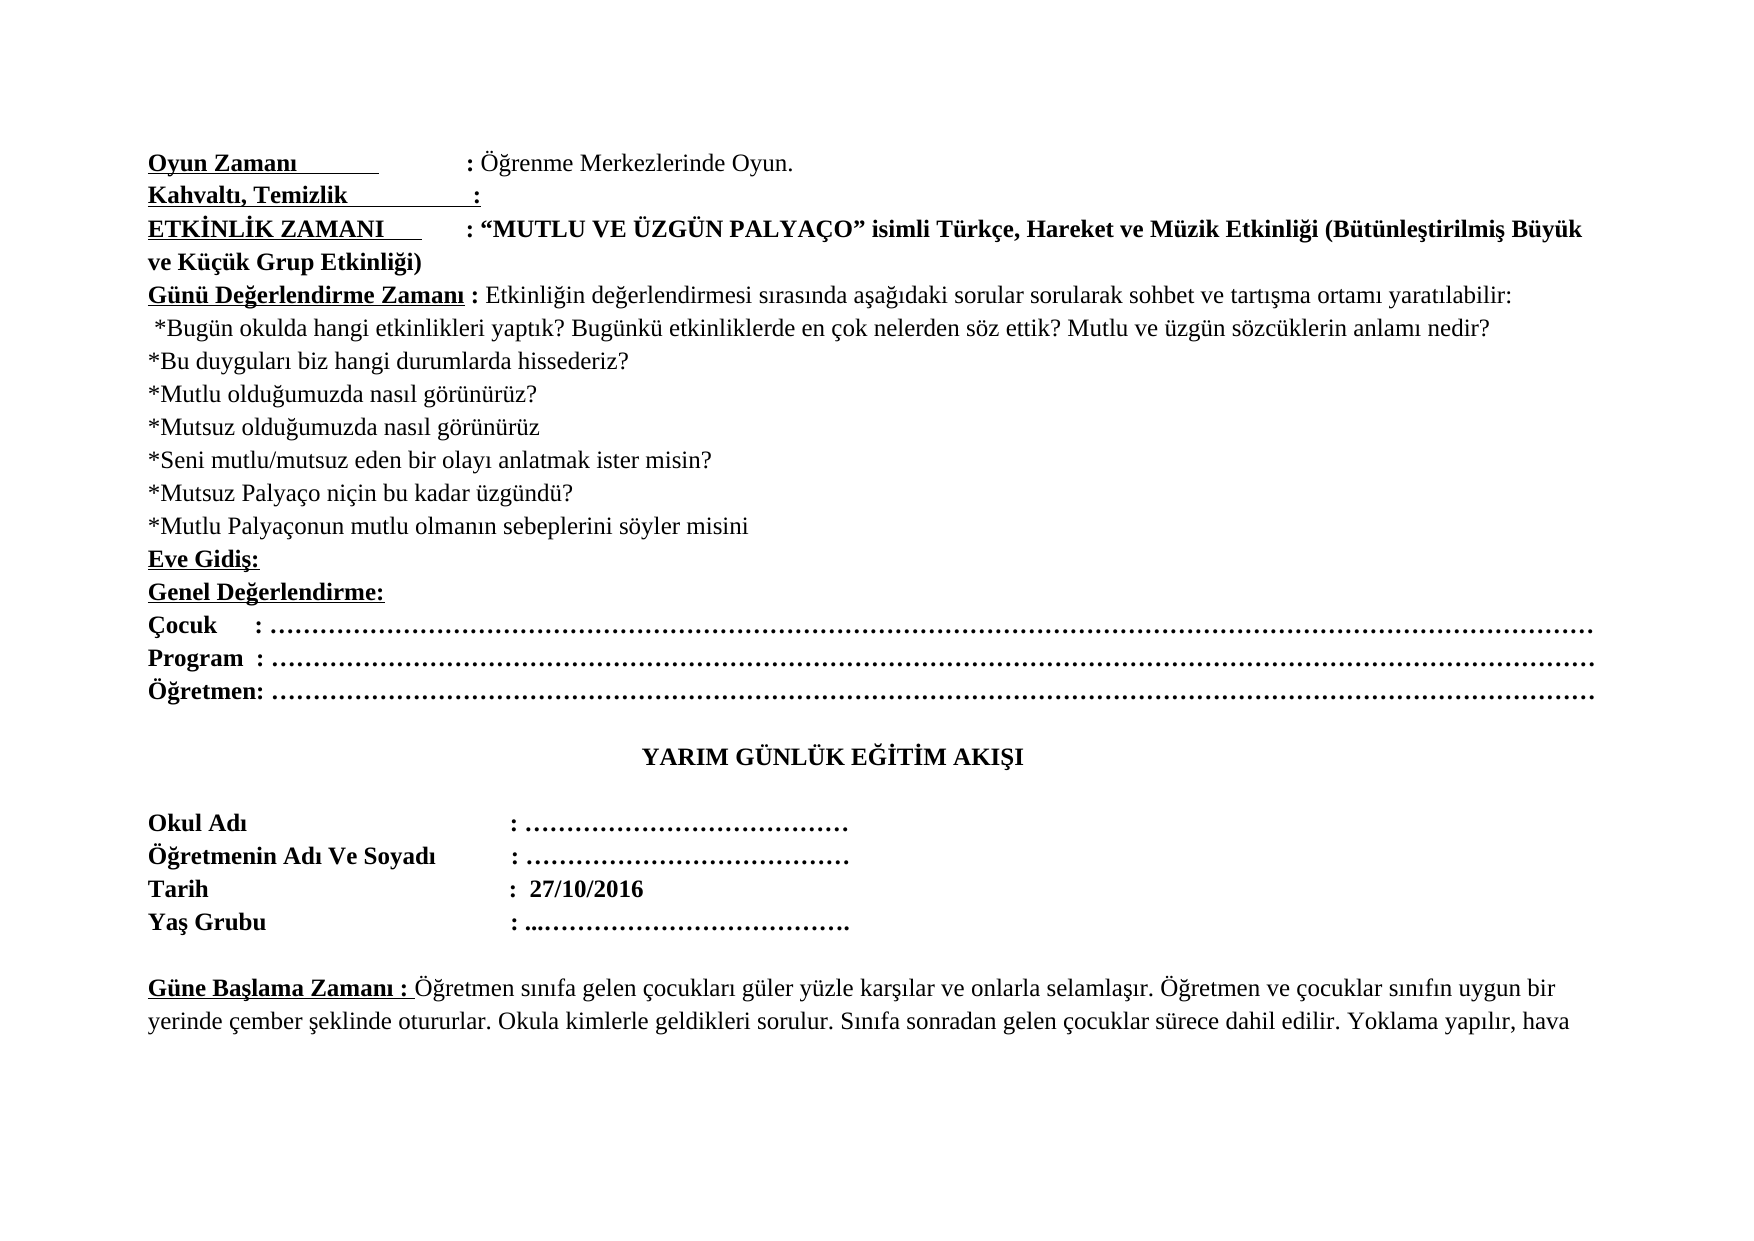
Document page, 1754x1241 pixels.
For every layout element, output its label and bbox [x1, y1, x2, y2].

text [148, 148, 1606, 1035]
